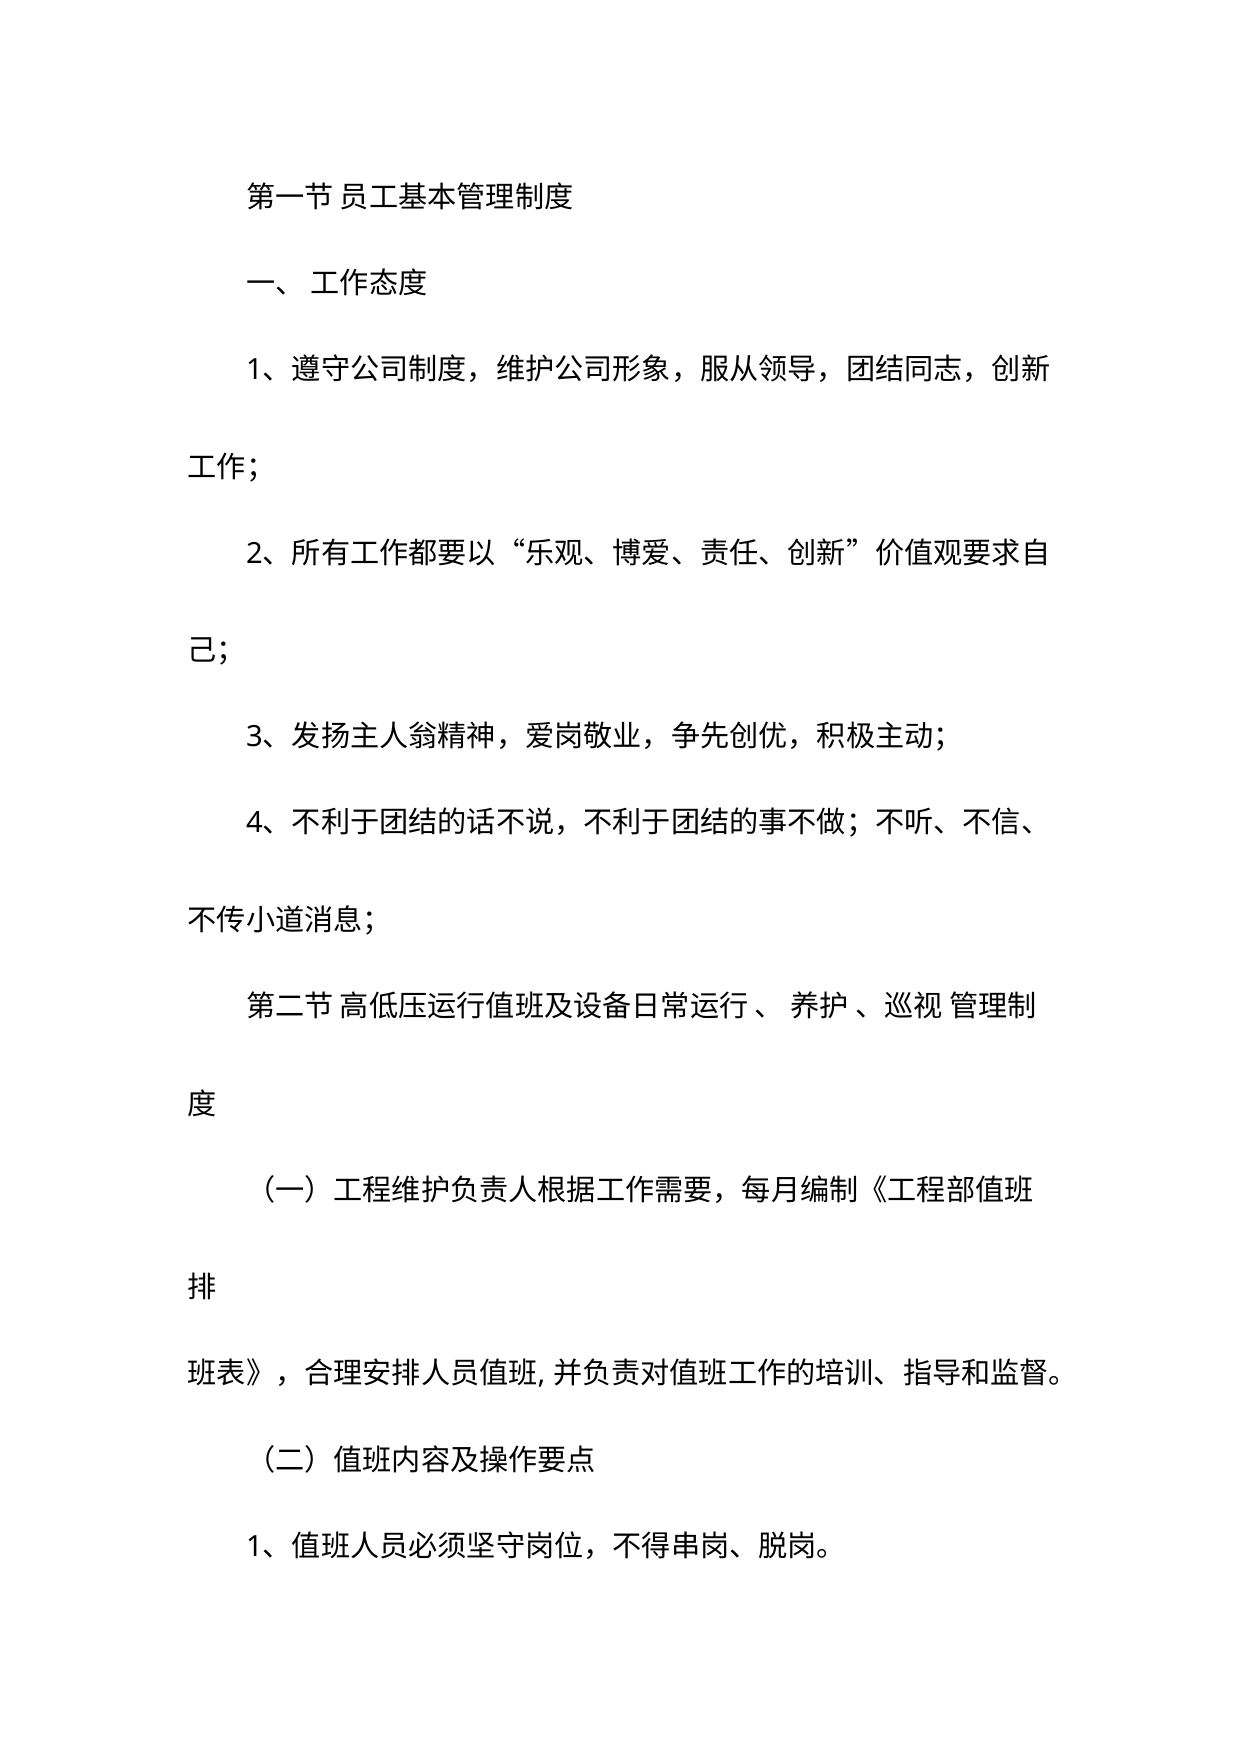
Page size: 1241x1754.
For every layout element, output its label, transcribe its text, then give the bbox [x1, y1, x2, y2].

text 班表》，合理安排人员值班, 并负责对值班工作的培训、指导和监督。 [187, 1339, 1053, 1404]
text （一）工程维护负责人根据工作需要，每月编制《工程部值班排 [187, 1155, 1053, 1317]
text 第二节 高低压运行值班及设备日常运行 、 养护 、巡视 管理制度 [187, 971, 1053, 1134]
text 1、遵守公司制度，维护公司形象，服从领导，团结同志，创新工作； [187, 334, 1053, 497]
text 第一节 员工基本管理制度 [187, 162, 1053, 227]
text 一、 工作态度 [187, 248, 1053, 313]
text （二）值班内容及操作要点 [187, 1425, 1053, 1490]
text 1、值班人员必须坚守岗位，不得串岗、脱岗。 [187, 1511, 1053, 1576]
text 2、所有工作都要以“乐观、博爱、责任、创新”价值观要求自己； [187, 518, 1053, 680]
text 4、不利于团结的话不说，不利于团结的事不做；不听、不信、不传小道消息； [187, 788, 1053, 950]
text 3、发扬主人翁精神，爱岗敬业，争先创优，积极主动； [187, 702, 1053, 767]
